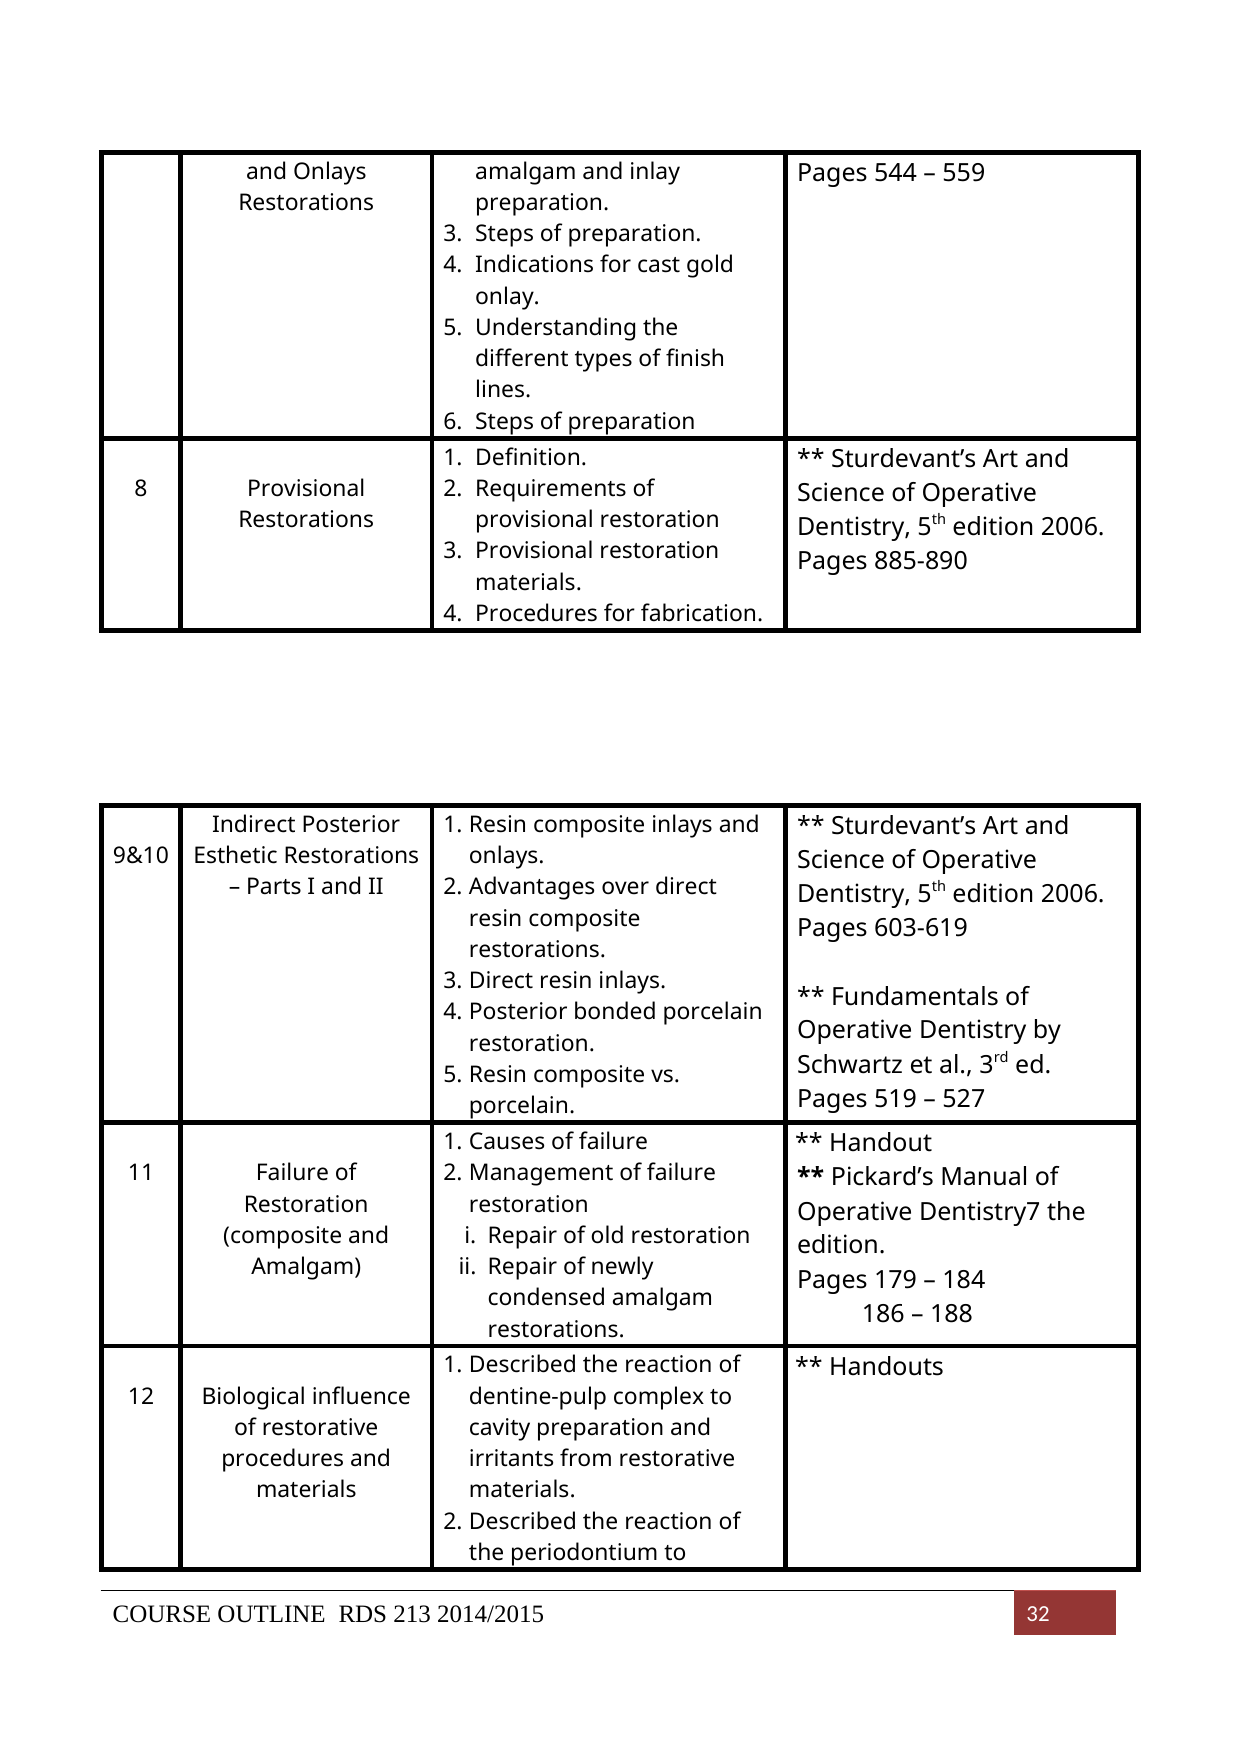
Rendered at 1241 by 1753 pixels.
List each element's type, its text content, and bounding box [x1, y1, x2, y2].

table_header ** Sturdevant’s Art and Science of Operative Dentistry, 5th edition 2006. Pages 603-619 ** Fundamentals of Operative Dentistry by Schwartz et al., 3rd ed. Pages 519 – 527 [788, 808, 1136, 1120]
table_cell 11 [104, 1125, 178, 1344]
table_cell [183, 155, 430, 436]
table_cell ** Handouts [788, 1348, 1136, 1567]
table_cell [183, 1348, 430, 1567]
table_cell ** Handout ** Pickard’s Manual of Operative Dentistry7 the edition. Pages 179 – 184 186 – 188 [788, 1125, 1136, 1344]
table_cell ** Sturdevant’s Art and Science of Operative Dentistry, 5th edition 2006. Pages 885-890 [788, 441, 1136, 628]
table_cell Definition. Requirements of provisional restoration Provisional restoration materials. Procedures for fabrication. [434, 441, 783, 628]
table_cell 8 [104, 441, 178, 628]
table_cell Failure of Restoration (composite and Amalgam) [183, 1125, 430, 1344]
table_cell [434, 1348, 783, 1567]
table_cell Causes of failure Management of failure restoration Repair of old restoration Repair of newly condensed amalgam restorations. [434, 1125, 783, 1344]
table_cell 12 [104, 1348, 178, 1567]
table_header Resin composite inlays and onlays. Advantages over direct resin composite restorations. Direct resin inlays. Posterior bonded porcelain restoration. Resin composite vs. porcelain. [434, 808, 783, 1120]
table_cell 7 [104, 155, 178, 436]
table_cell Provisional Restorations [183, 441, 430, 628]
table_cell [434, 155, 783, 436]
table_header 9&10 [104, 808, 178, 1120]
table_header Indirect Posterior Esthetic Restorations – Parts I and II [183, 808, 430, 1120]
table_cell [788, 155, 1136, 436]
